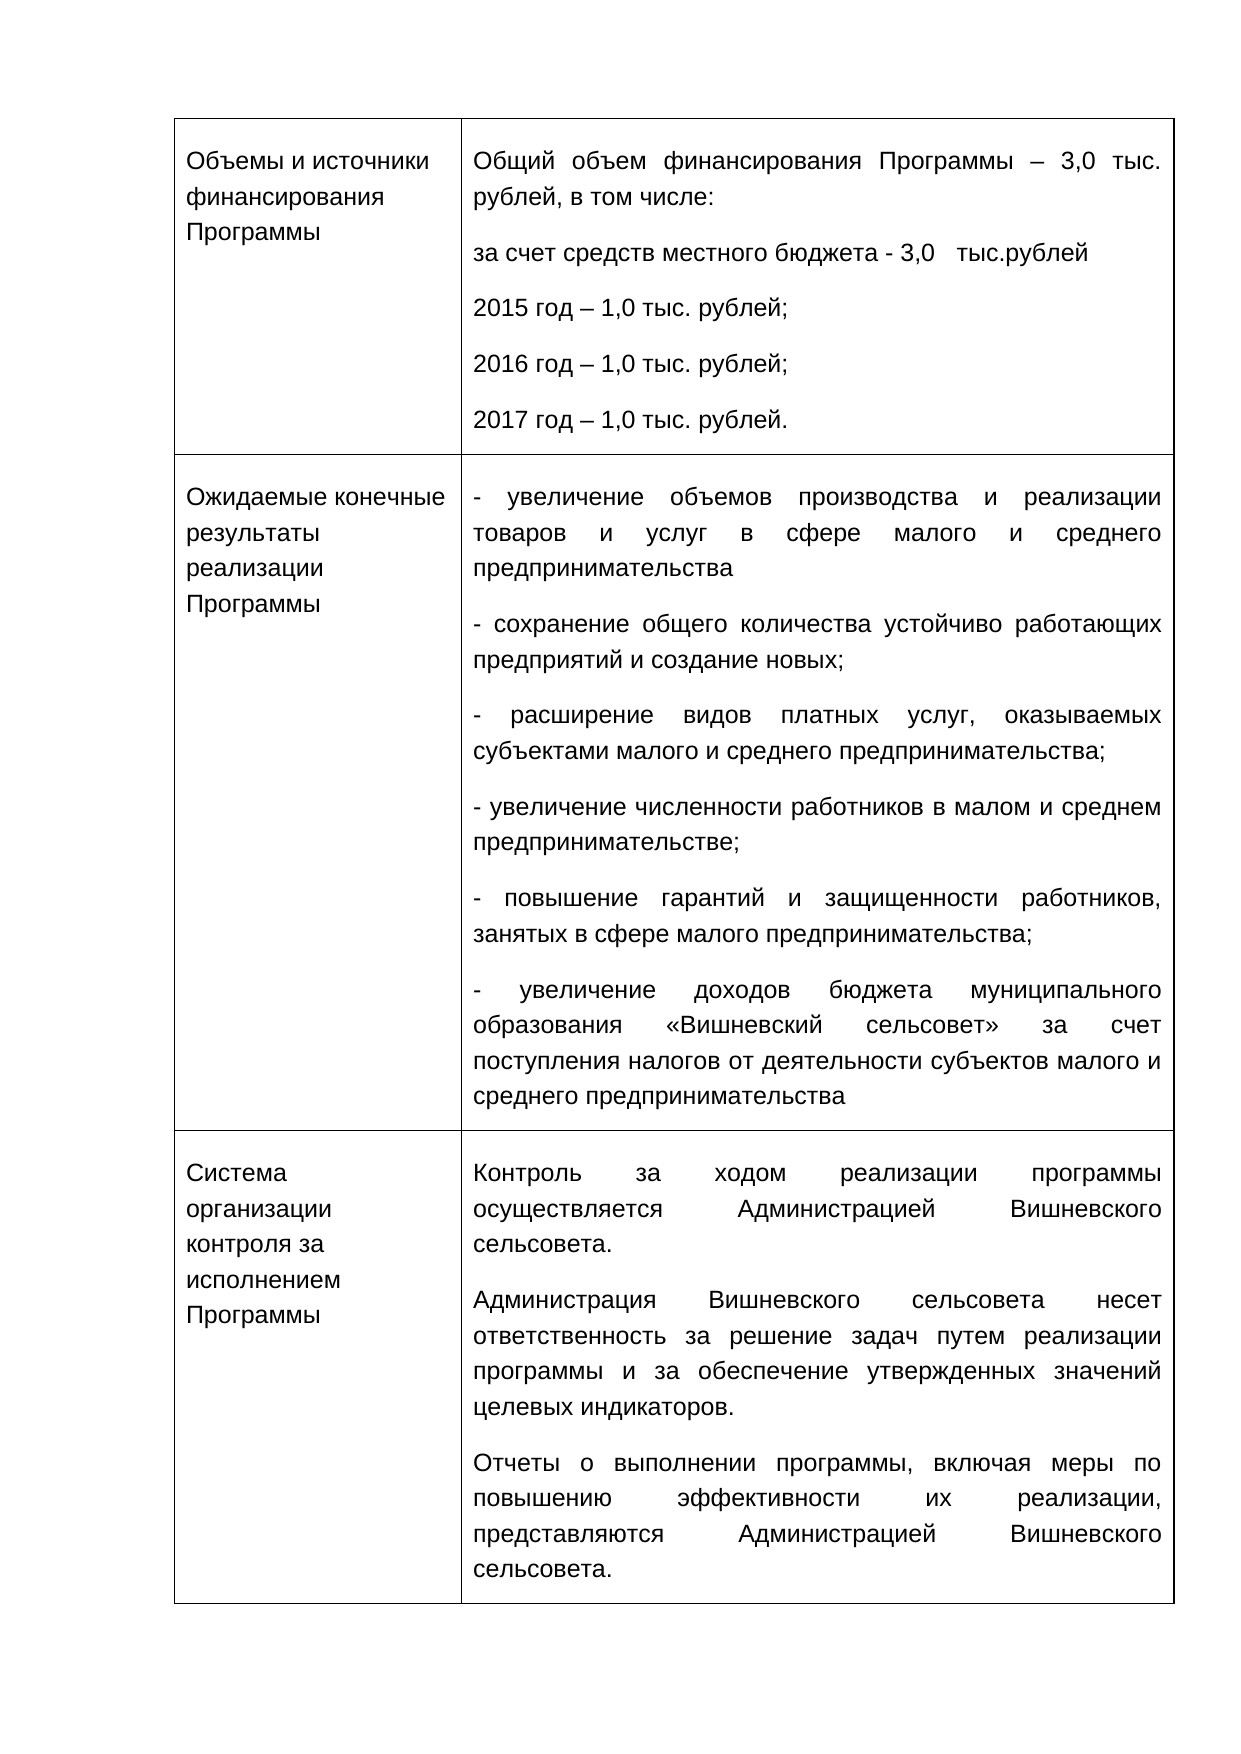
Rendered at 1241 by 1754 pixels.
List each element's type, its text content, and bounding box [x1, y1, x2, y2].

table_cell Объемы и источники финансирования Программы [175, 119, 461, 454]
table_cell - увеличение объемов производства и реализации товаров и услуг в сфере малого и среднего предпринимательства - сохранение общего количества устойчиво работающих предприятий и создание новых; - расширение видов платных услуг, оказываемых субъектами малого и среднего предпринимательства; - увеличение численности работников в малом и среднем предпринимательстве; - повышение гарантий и защищенности работников, занятых в сфере малого предпринимательства; - увеличение доходов бюджета муниципального образования «Вишневский сельсовет» за счет поступления налогов от деятельности субъектов малого и среднего предпринимательства [462, 455, 1173, 1130]
table_cell Ожидаемые конечные результаты реализации Программы [175, 455, 461, 1130]
table_cell Система организации контроля за исполнением Программы [175, 1131, 461, 1603]
table_cell Общий объем финансирования Программы – 3,0 тыс. рублей, в том числе: за счет средств местного бюджета - 3,0 тыс.рублей 2015 год – 1,0 тыс. рублей; 2016 год – 1,0 тыс. рублей; 2017 год – 1,0 тыс. рублей. [462, 119, 1173, 454]
table_cell Контроль за ходом реализации программы осуществляется Администрацией Вишневского сельсовета. Администрация Вишневского сельсовета несет ответственность за решение задач путем реализации программы и за обеспечение утвержденных значений целевых индикаторов. Отчеты о выполнении программы, включая меры по повышению эффективности их реализации, представляются Администрацией Вишневского сельсовета. [462, 1131, 1173, 1603]
